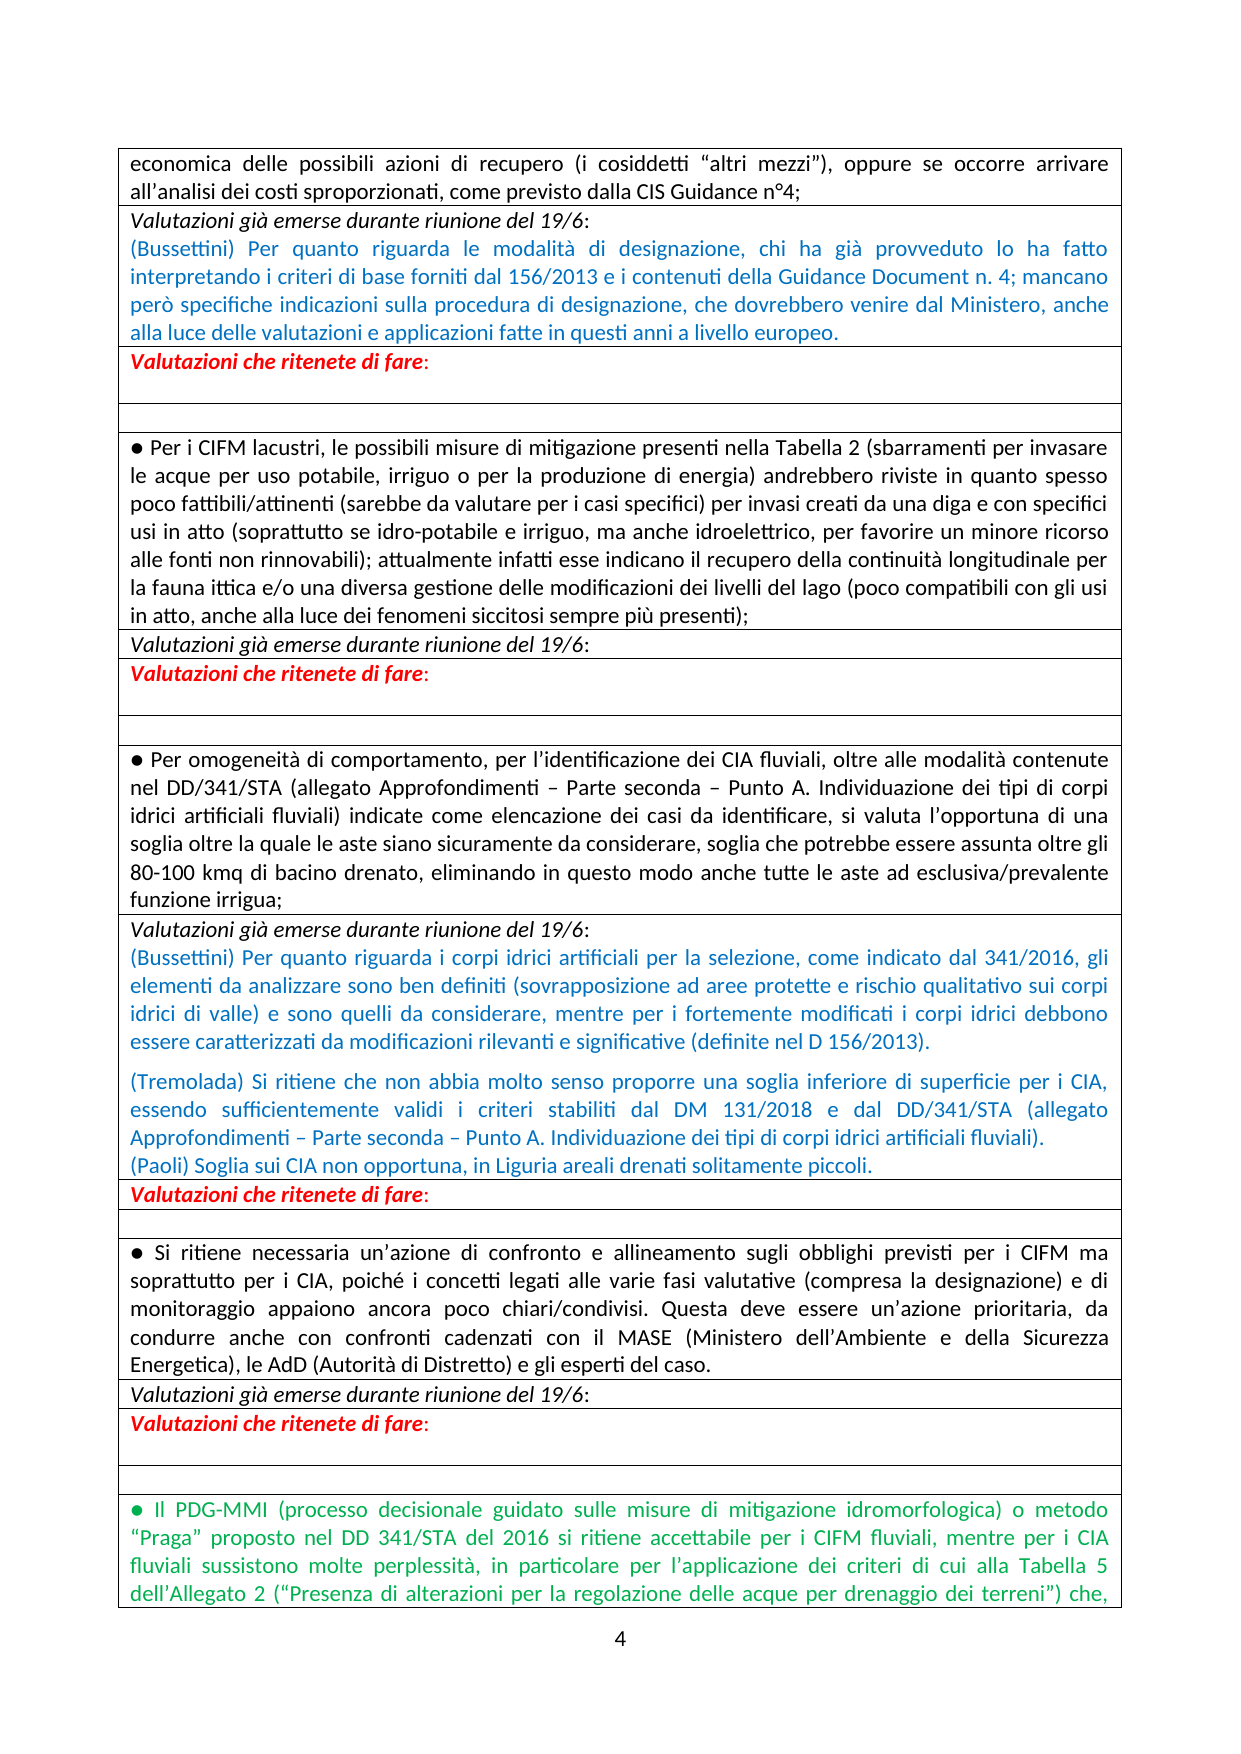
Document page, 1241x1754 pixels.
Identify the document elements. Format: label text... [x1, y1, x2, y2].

table_cell Valutazioni già emerse durante riunione del 19/6: [119, 630, 1121, 658]
table_cell Valutazioni che ritenete di fare: [119, 659, 1121, 715]
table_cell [119, 149, 1121, 205]
table_cell ● Per i CIFM lacustri, le possibili misure di mitigazione presenti nella Tabella 2 (sbarramenti per invasare le acque per uso potabile, irriguo o per la produzione di energia) andrebbero riviste in quanto spesso poco fattibili/attinenti (sarebbe da valutare per i casi specifici) per invasi creati da una diga e con specifici usi in atto (soprattutto se idro-potabile e irriguo, ma anche idroelettrico, per favorire un minore ricorso alle fonti non rinnovabili); attualmente infatti esse indicano il recupero della continuità longitudinale per la fauna ittica e/o una diversa gestione delle modificazioni dei livelli del lago (poco compatibili con gli usi in atto, anche alla luce dei fenomeni siccitosi sempre più presenti); [119, 433, 1121, 629]
table_cell Valutazioni già emerse durante riunione del 19/6: [119, 1380, 1121, 1408]
table_cell Valutazioni che ritenete di fare: [119, 1409, 1121, 1465]
table_cell Valutazioni già emerse durante riunione del 19/6: (Bussettini) Per quanto riguarda le modalità di designazione, chi ha già provveduto lo ha fatto interpretando i criteri di base forniti dal 156/2013 e i contenuti della Guidance Document n. 4; mancano però specifiche indicazioni sulla procedura di designazione, che dovrebbero venire dal Ministero, anche alla luce delle valutazioni e applicazioni fatte in questi anni a livello europeo. [119, 206, 1121, 346]
table_cell Valutazioni già emerse durante riunione del 19/6: (Bussettini) Per quanto riguarda i corpi idrici artificiali per la selezione, come indicato dal 341/2016, gli elementi da analizzare sono ben definiti (sovrapposizione ad aree protette e rischio qualitativo sui corpi idrici di valle) e sono quelli da considerare, mentre per i fortemente modificati i corpi idrici debbono essere caratterizzati da modificazioni rilevanti e significative (definite nel D 156/2013). (Tremolada) Si ritiene che non abbia molto senso proporre una soglia inferiore di superficie per i CIA, essendo sufficientemente validi i criteri stabiliti dal DM 131/2018 e dal DD/341/STA (allegato Approfondimenti – Parte seconda – Punto A. Individuazione dei tipi di corpi idrici artificiali fluviali). (Paoli) Soglia sui CIA non opportuna, in Liguria areali drenati solitamente piccoli. [119, 915, 1121, 1179]
table_cell [119, 716, 1121, 744]
table_cell Valutazioni che ritenete di fare: [119, 347, 1121, 403]
table_cell [119, 1210, 1121, 1237]
table_cell ● Per omogeneità di comportamento, per l’identificazione dei CIA fluviali, oltre alle modalità contenute nel DD/341/STA (allegato Approfondimenti – Parte seconda – Punto A. Individuazione dei tipi di corpi idrici artificiali fluviali) indicate come elencazione dei casi da identificare, si valuta l’opportuna di una soglia oltre la quale le aste siano sicuramente da considerare, soglia che potrebbe essere assunta oltre gli 80-100 kmq di bacino drenato, eliminando in questo modo anche tutte le aste ad esclusiva/prevalente funzione irrigua; [119, 746, 1121, 914]
table_cell [119, 1466, 1121, 1494]
table_cell [119, 404, 1121, 432]
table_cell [119, 1495, 1121, 1607]
table_cell ● Si ritiene necessaria un’azione di confronto e allineamento sugli obblighi previsti per i CIFM ma soprattutto per i CIA, poiché i concetti legati alle varie fasi valutative (compresa la designazione) e di monitoraggio appaiono ancora poco chiari/condivisi. Questa deve essere un’azione prioritaria, da condurre anche con confronti cadenzati con il MASE (Ministero dell’Ambiente e della Sicurezza Energetica), le AdD (Autorità di Distretto) e gli esperti del caso. [119, 1239, 1121, 1379]
table_cell Valutazioni che ritenete di fare: [119, 1180, 1121, 1208]
